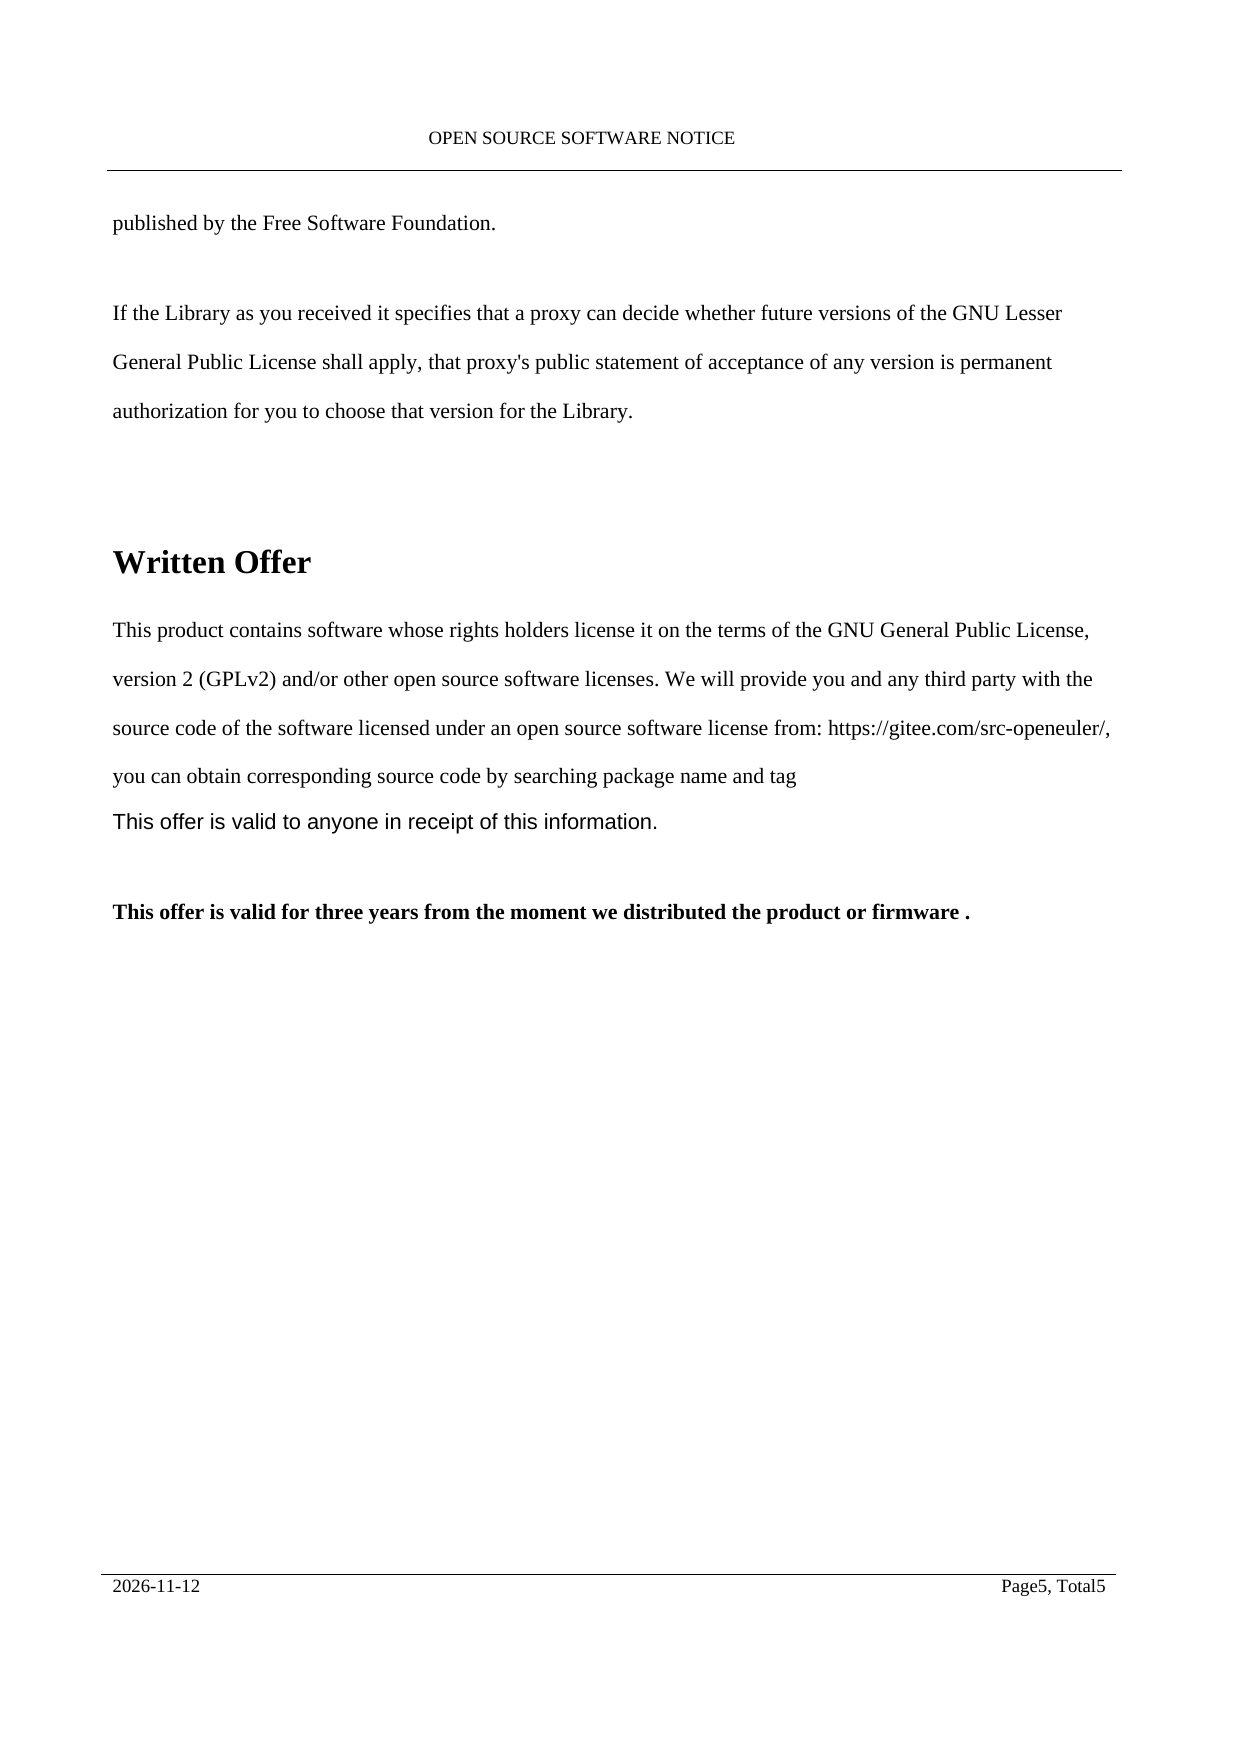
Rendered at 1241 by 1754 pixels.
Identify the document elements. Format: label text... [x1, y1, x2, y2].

text Written Offer [112, 529, 1128, 594]
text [112, 206, 1128, 239]
text If the Library as you received it specifies that a proxy can decide whether future versions of the GNU Lesser General Public License shall apply, that proxy's public statement of acceptance of any version is permanent authorization for you to choose that version for the Library. [112, 297, 1128, 427]
text This offer is valid to anyone in receipt of this information. [112, 805, 1128, 837]
text This offer is valid for three years from the moment we distributed the product or firmware . [112, 895, 1128, 928]
text This product contains software whose rights holders license it on the terms of the GNU General Public License, version 2 (GPLv2) and/or other open source software licenses. We will provide you and any third party with the source code of the software licensed under an open source software license from: https://gitee.com/src-openeuler/, you can obtain corresponding source code by searching package name and tag [112, 613, 1128, 792]
